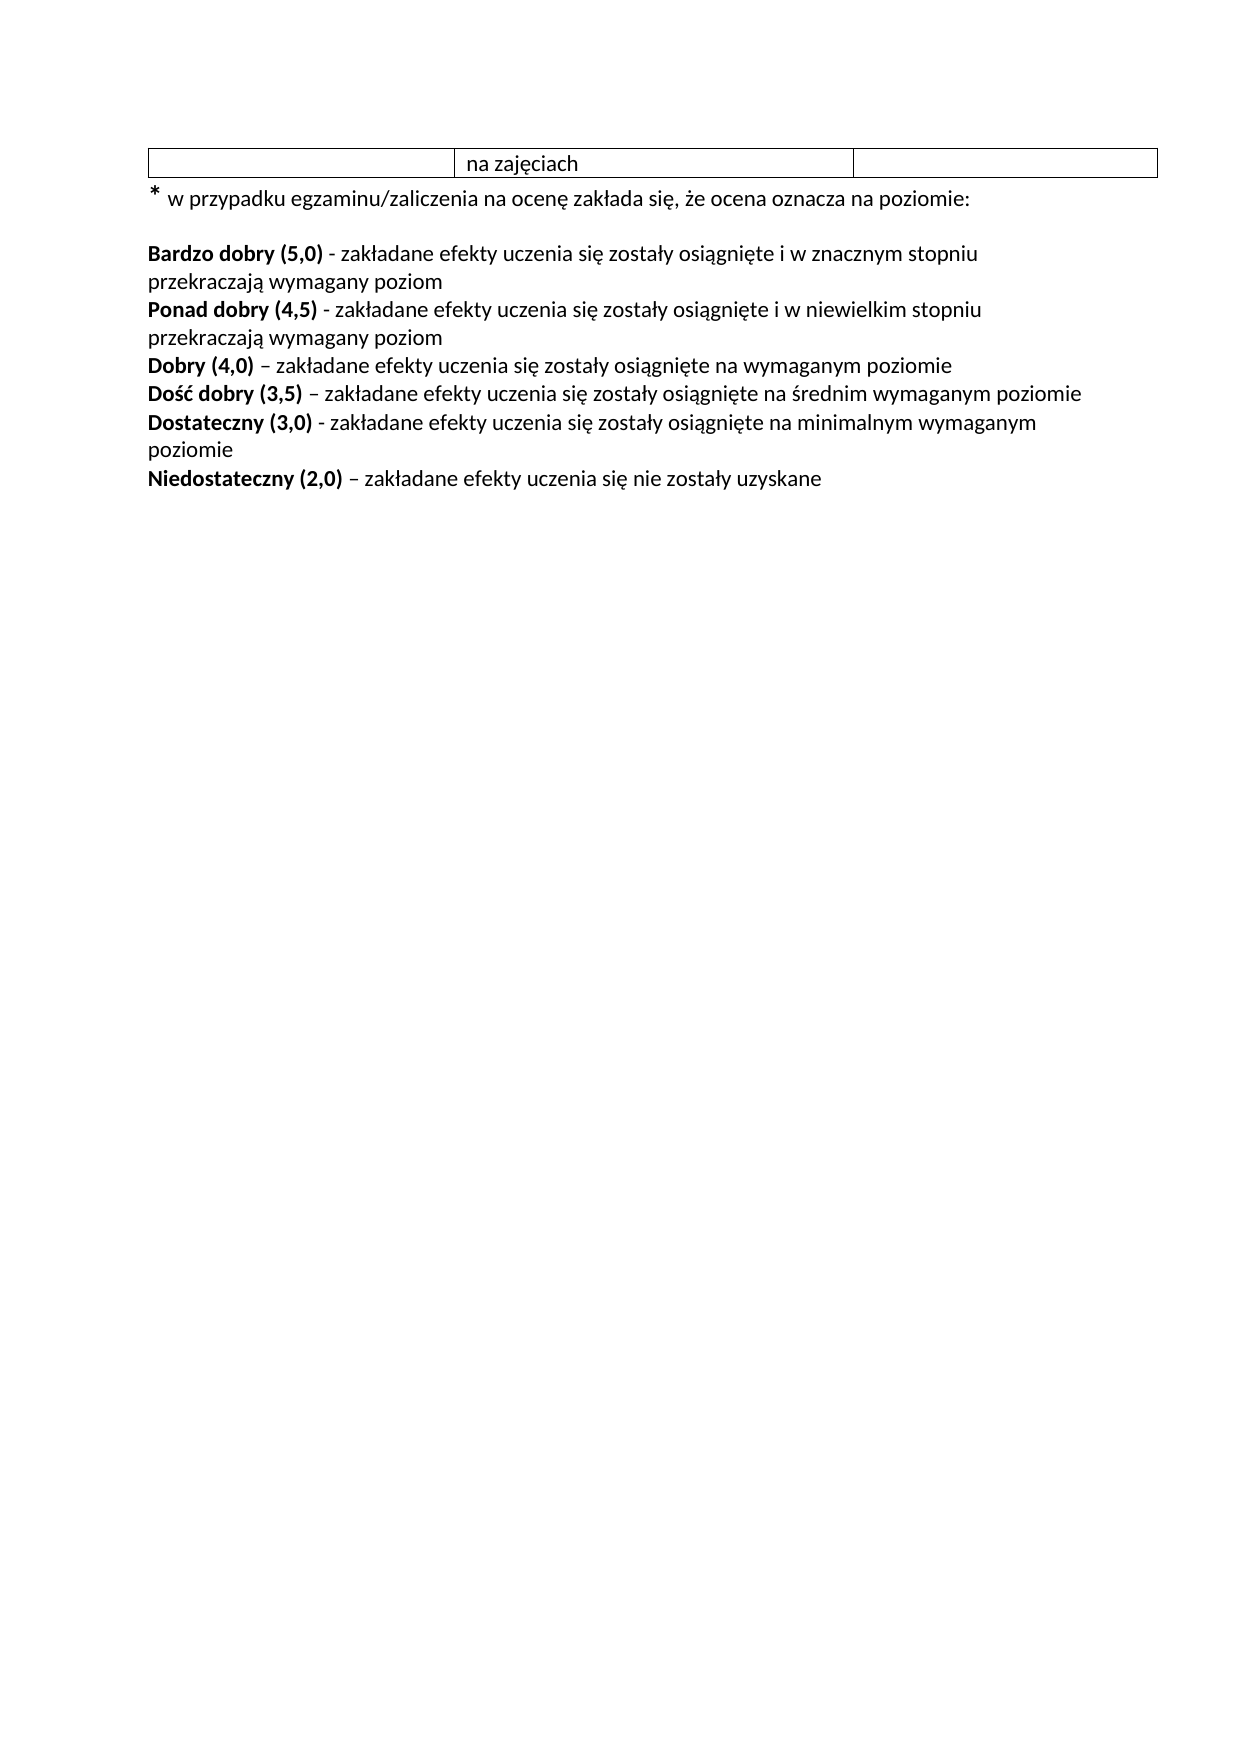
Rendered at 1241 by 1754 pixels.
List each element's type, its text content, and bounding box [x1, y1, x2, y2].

text Niedostateczny (2,0) – zakładane efekty uczenia się nie zostały uzyskane [148, 464, 1093, 492]
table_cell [455, 149, 853, 177]
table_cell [149, 149, 454, 177]
text Ponad dobry (4,5) - zakładane efekty uczenia się zostały osiągnięte i w niewielkim stopniu przekraczają wymagany poziom [148, 296, 1093, 352]
text Dobry (4,0) – zakładane efekty uczenia się zostały osiągnięte na wymaganym poziomie [148, 352, 1093, 379]
text Dostateczny (3,0) - zakładane efekty uczenia się zostały osiągnięte na minimalnym wymaganym poziomie [148, 408, 1093, 464]
text Bardzo dobry (5,0) - zakładane efekty uczenia się zostały osiągnięte i w znacznym stopniu przekraczają wymagany poziom [148, 239, 1093, 296]
table_cell * [854, 149, 1157, 177]
text * w przypadku egzaminu/zaliczenia na ocenę zakłada się, że ocena oznacza na poziomie: [148, 178, 1093, 213]
text Dość dobry (3,5) – zakładane efekty uczenia się zostały osiągnięte na średnim wymaganym poziomie [148, 379, 1093, 408]
